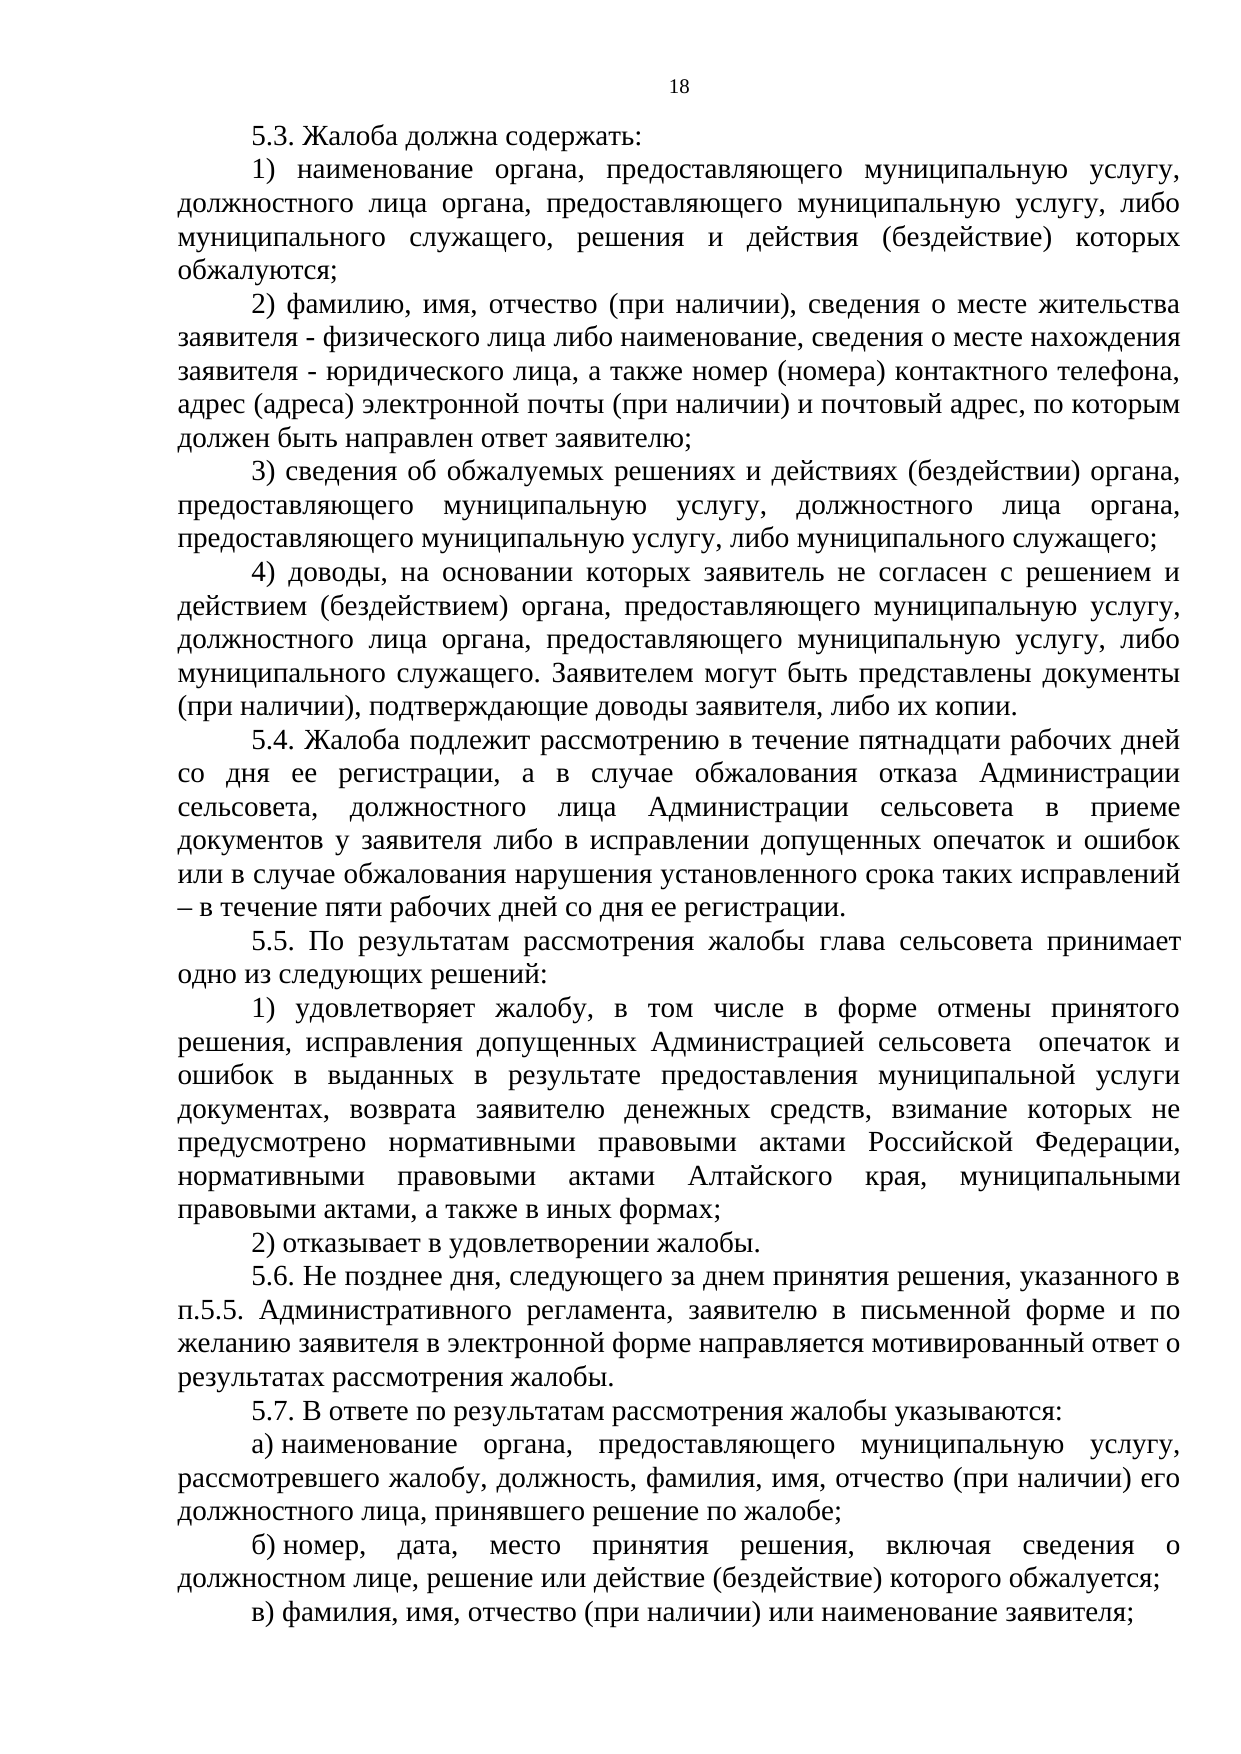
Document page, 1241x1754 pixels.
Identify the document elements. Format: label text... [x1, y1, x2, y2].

text 5.7. В ответе по результатам рассмотрения жалобы указываются: [177, 1393, 1181, 1426]
text 5.5. По результатам рассмотрения жалобы глава сельсовета принимает одно из следующих решений: [177, 923, 1181, 990]
text 5.4. Жалоба подлежит рассмотрению в течение пятнадцати рабочих дней со дня ее регистрации, а в случае обжалования отказа Администрации сельсовета, должностного лица Администрации сельсовета в приеме документов у заявителя либо в исправлении допущенных опечаток и ошибок или в случае обжалования нарушения установленного срока таких исправлений – в течение пяти рабочих дней со дня ее регистрации. [177, 722, 1181, 923]
text 2) фамилию, имя, отчество (при наличии), сведения о месте жительства заявителя - физического лица либо наименование, сведения о месте нахождения заявителя - юридического лица, а также номер (номера) контактного телефона, адрес (адреса) электронной почты (при наличии) и почтовый адрес, по которым должен быть направлен ответ заявителю; [177, 286, 1181, 453]
text б) номер, дата, место принятия решения, включая сведения о должностном лице, решение или действие (бездействие) которого обжалуется; [177, 1527, 1181, 1594]
text 1) наименование органа, предоставляющего муниципальную услугу, должностного лица органа, предоставляющего муниципальную услугу, либо муниципального служащего, решения и действия (бездействие) которых обжалуются; [177, 152, 1181, 286]
text 5.3. Жалоба должна содержать: [177, 118, 1181, 152]
text 3) сведения об обжалуемых решениях и действиях (бездействии) органа, предоставляющего муниципальную услугу, должностного лица органа, предоставляющего муниципальную услугу, либо муниципального служащего; [177, 453, 1181, 554]
text в) фамилия, имя, отчество (при наличии) или наименование заявителя; [177, 1594, 1181, 1627]
text 4) доводы, на основании которых заявитель не согласен с решением и действием (бездействием) органа, предоставляющего муниципальную услугу, должностного лица органа, предоставляющего муниципальную услугу, либо муниципального служащего. Заявителем могут быть представлены документы (при наличии), подтверждающие доводы заявителя, либо их копии. [177, 554, 1181, 722]
text 1) удовлетворяет жалобу, в том числе в форме отмены принятого решения, исправления допущенных Администрацией сельсовета опечаток и ошибок в выданных в результате предоставления муниципальной услуги документах, возврата заявителю денежных средств, взимание которых не предусмотрено нормативными правовыми актами Российской Федерации, нормативными правовыми актами Алтайского края, муниципальными правовыми актами, а также в иных формах; [177, 990, 1181, 1225]
text 5.6. Не позднее дня, следующего за днем принятия решения, указанного в п.5.5. Административного регламента, заявителю в письменной форме и по желанию заявителя в электронной форме направляется мотивированный ответ о результатах рассмотрения жалобы. [177, 1258, 1181, 1393]
text а) наименование органа, предоставляющего муниципальную услугу, рассмотревшего жалобу, должность, фамилия, имя, отчество (при наличии) его должностного лица, принявшего решение по жалобе; [177, 1426, 1181, 1527]
text 2) отказывает в удовлетворении жалобы. [177, 1225, 1181, 1258]
